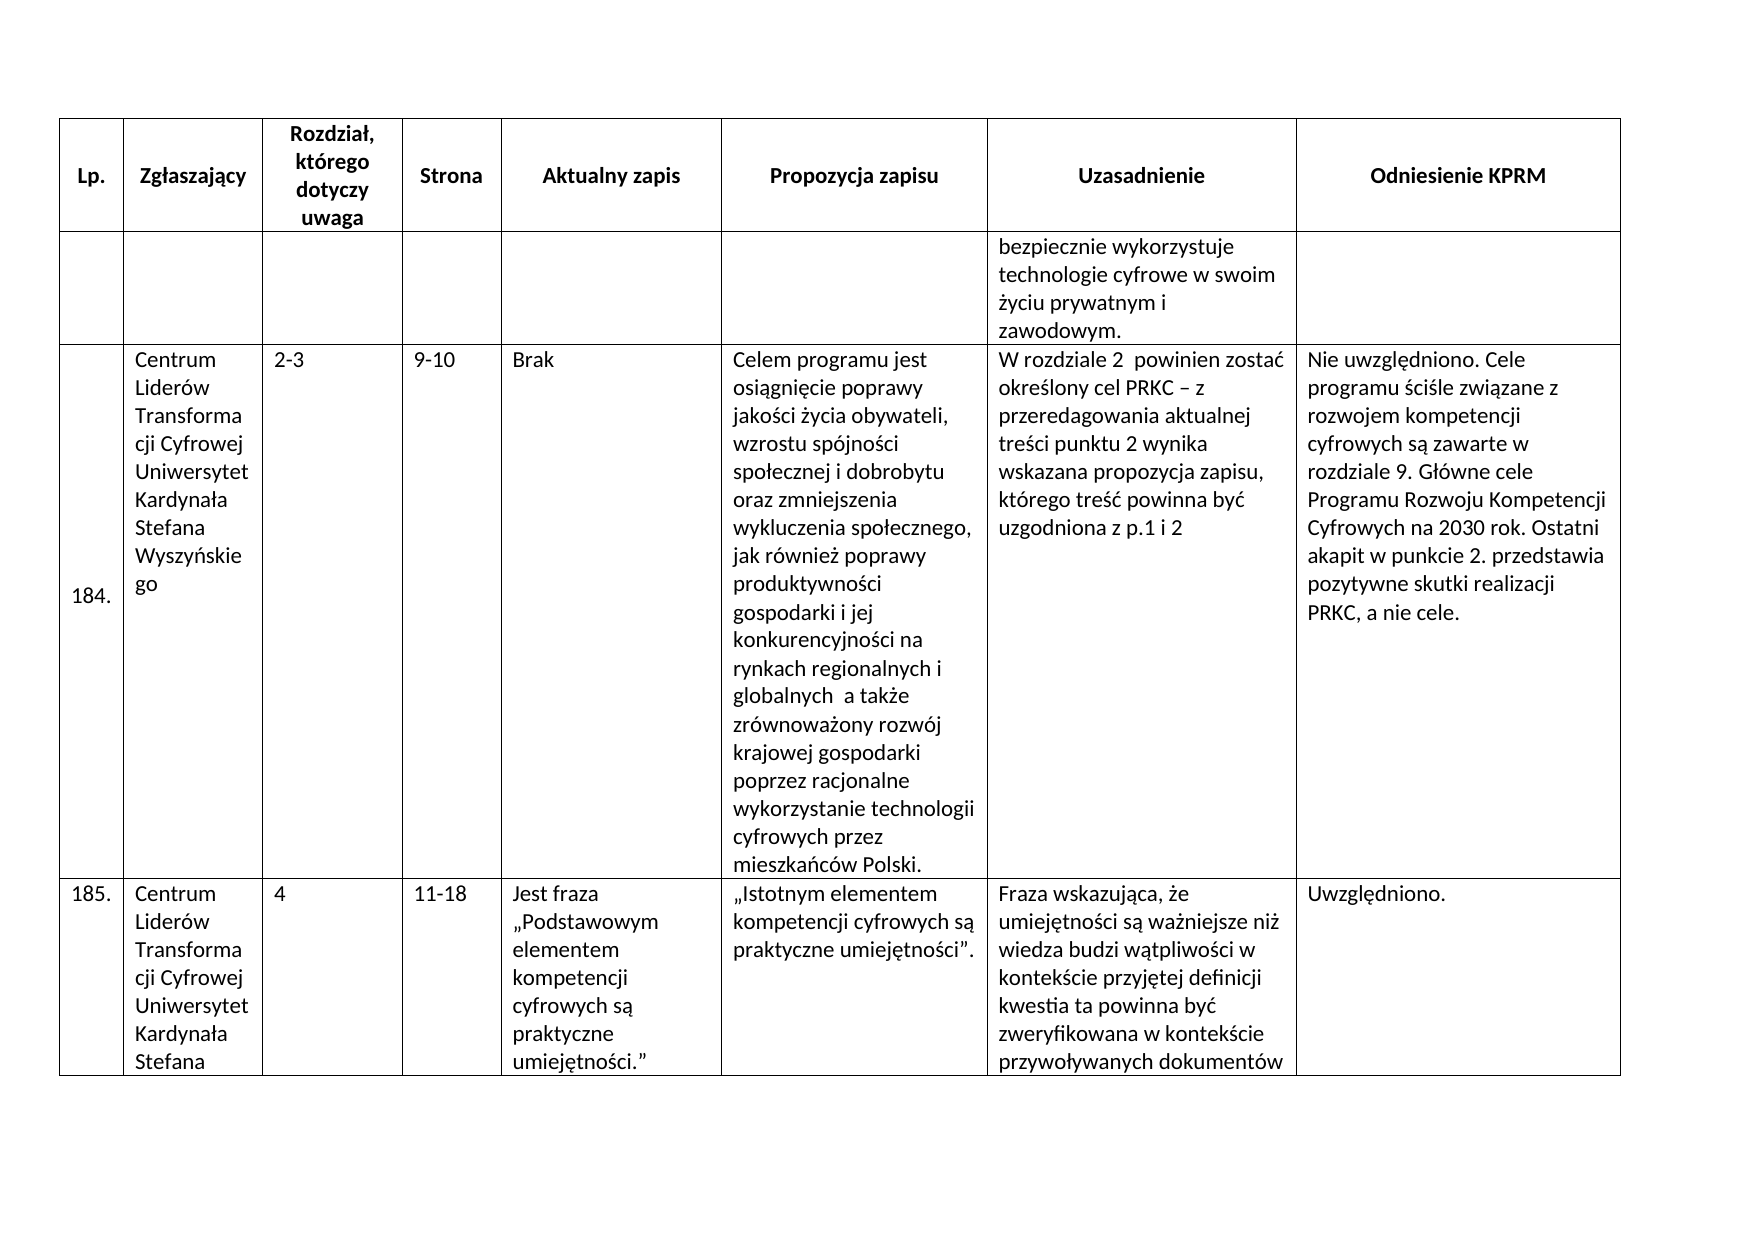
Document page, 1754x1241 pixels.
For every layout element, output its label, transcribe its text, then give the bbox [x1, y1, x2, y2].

table_cell W rozdziale 2 powinien zostać określony cel PRKC – z przeredagowania aktualnej treści punktu 2 wynika wskazana propozycja zapisu, którego treść powinna być uzgodniona z p.1 i 2 [988, 345, 1296, 878]
table_cell Nie uwzględniono. Cele programu ściśle związane z rozwojem kompetencji cyfrowych są zawarte w rozdziale 9. Główne cele Programu Rozwoju Kompetencji Cyfrowych na 2030 rok. Ostatni akapit w punkcie 2. przedstawia pozytywne skutki realizacji PRKC, a nie cele. [1297, 345, 1620, 878]
table_header Lp. [60, 119, 123, 231]
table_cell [988, 232, 1296, 344]
table_cell Centrum Liderów Transformacji Cyfrowej Uniwersytet Kardynała Stefana Wyszyńskiego [124, 345, 262, 878]
table_cell [60, 345, 123, 878]
table_cell Celem programu jest osiągnięcie poprawy jakości życia obywateli, wzrostu spójności społecznej i dobrobytu oraz zmniejszenia wykluczenia społecznego, jak również poprawy produktywności gospodarki i jej konkurencyjności na rynkach regionalnych i globalnych a także zrównoważony rozwój krajowej gospodarki poprzez racjonalne wykorzystanie technologii cyfrowych przez mieszkańców Polski. [722, 345, 987, 878]
table_cell [60, 879, 123, 1075]
table_cell Brak [502, 345, 721, 878]
table_cell 11-18 [403, 879, 501, 1075]
table_cell 2-3 [263, 345, 402, 878]
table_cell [124, 879, 262, 1075]
table_cell [60, 232, 123, 344]
table_header Strona [403, 119, 501, 231]
table_cell 9 [403, 232, 501, 344]
table_header Uzasadnienie [988, 119, 1296, 231]
table_cell [502, 232, 721, 344]
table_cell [1297, 232, 1620, 344]
table_header Propozycja zapisu [722, 119, 987, 231]
table_header Zgłaszający [124, 119, 262, 231]
table_cell 4 [263, 879, 402, 1075]
table_header Rozdział, którego dotyczy uwaga [263, 119, 402, 231]
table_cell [722, 879, 987, 1075]
table_header Odniesienie KPRM [1297, 119, 1620, 231]
table_cell 2 [263, 232, 402, 344]
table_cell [502, 879, 721, 1075]
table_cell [988, 879, 1296, 1075]
table_header Aktualny zapis [502, 119, 721, 231]
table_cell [722, 232, 987, 344]
table_cell 9-10 [403, 345, 501, 878]
table_cell Uwzględniono. [1297, 879, 1620, 1075]
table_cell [124, 232, 262, 344]
